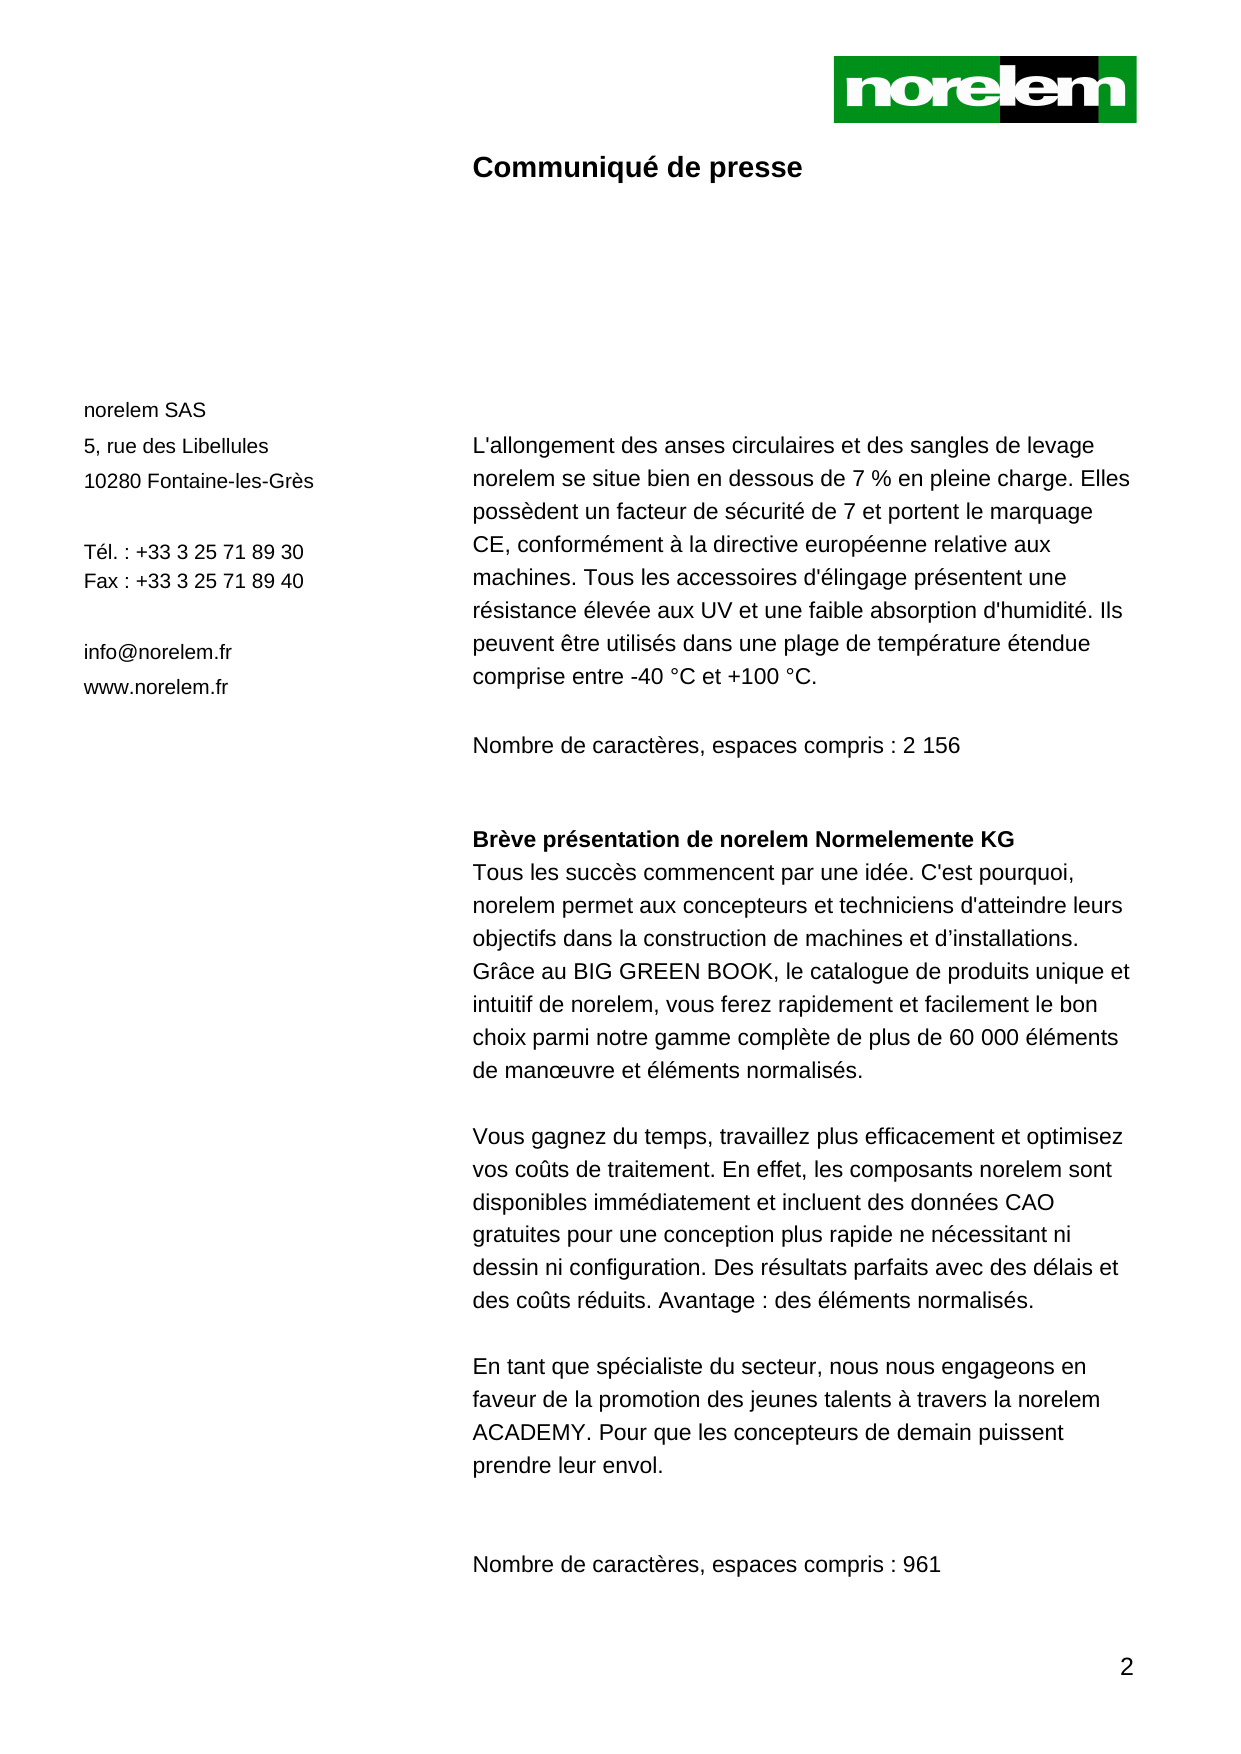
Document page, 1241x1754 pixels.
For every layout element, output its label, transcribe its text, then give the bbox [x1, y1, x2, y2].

subtitle Vous gagnez du temps, travaillez plus efficacement et optimisez vos coûts de traitement. En effet, les composants norelem sont disponibles immédiatement et incluent des données CAO gratuites pour une conception plus rapide ne nécessitant ni dessin ni configuration. Des résultats parfaits avec des délais et des coûts réduits. Avantage : des éléments normalisés. [472, 1123, 1134, 1313]
subtitle En tant que spécialiste du secteur, nous nous engageons en faveur de la promotion des jeunes talents à travers la norelem ACADEMY. Pour que les concepteurs de demain puissent prendre leur envol. [472, 1353, 1134, 1478]
text L'allongement des anses circulaires et des sangles de levage norelem se situe bien en dessous de 7 % en pleine charge. Elles possèdent un facteur de sécurité de 7 et portent le marquage CE, conformément à la directive européenne relative aux machines. Tous les accessoires d'élingage présentent une résistance élevée aux UV et une faible absorption d'humidité. Ils peuvent être utilisés dans une plage de température étendue comprise entre -40 °C et +100 °C. [472, 432, 1134, 689]
subtitle Brève présentation de norelem Normelemente KG [472, 826, 1134, 853]
picture [833, 56, 1137, 123]
text Nombre de caractères, espaces compris : 961 [472, 1551, 1134, 1577]
subtitle Tous les succès commencent par une idée. C'est pourquoi, norelem permet aux concepteurs et techniciens d'atteindre leurs objectifs dans la construction de machines et d’installations. Grâce au BIG GREEN BOOK, le catalogue de produits unique et intuitif de norelem, vous ferez rapidement et facilement le bon choix parmi notre gamme complète de plus de 60 000 éléments de manœuvre et éléments normalisés. [472, 859, 1134, 1083]
text Nombre de caractères, espaces compris : 2 156 [472, 732, 1134, 758]
